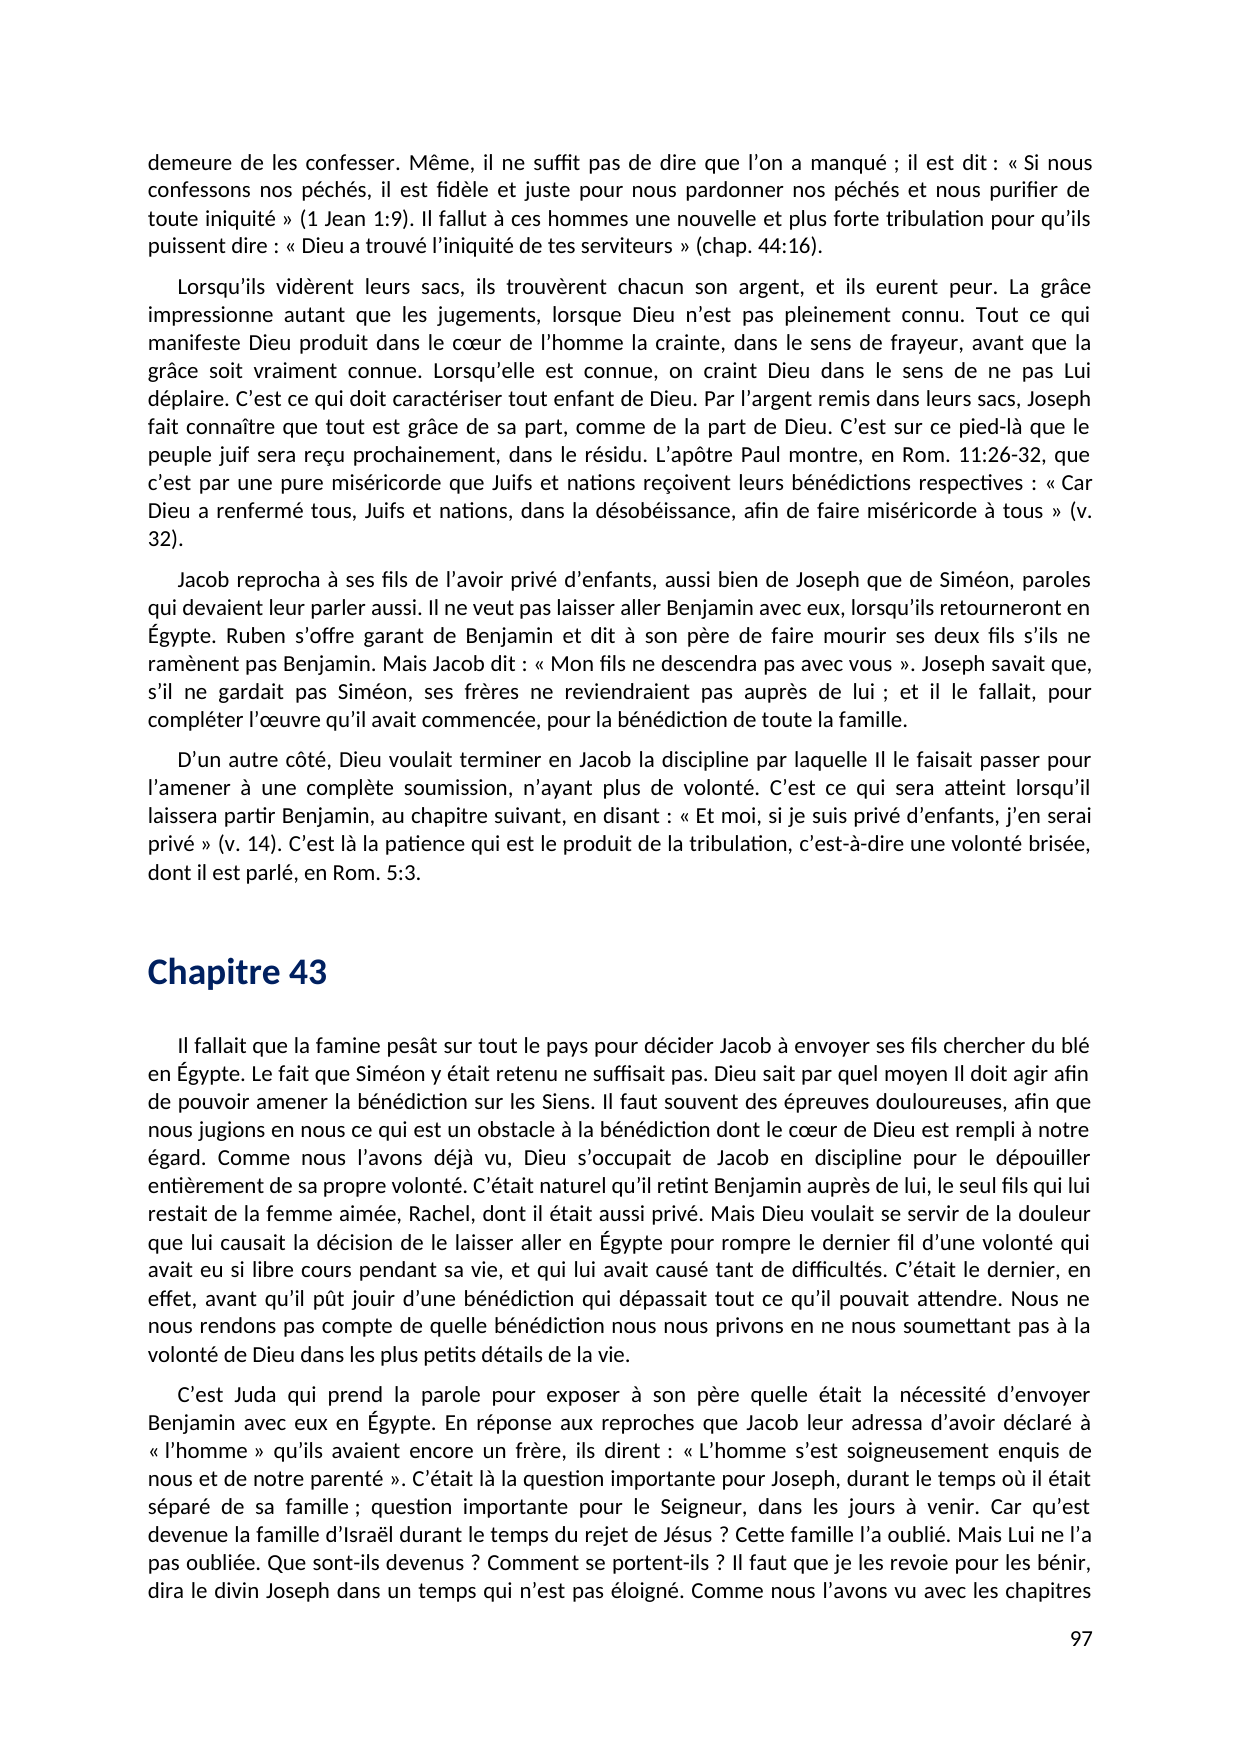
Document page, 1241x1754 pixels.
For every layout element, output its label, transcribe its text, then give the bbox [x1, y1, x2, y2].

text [148, 1380, 1093, 1604]
text Il fallait que la famine pesât sur tout le pays pour décider Jacob à envoyer ses fils chercher du blé en Égypte. Le fait que Siméon y était retenu ne suffisait pas. Dieu sait par quel moyen Il doit agir afin de pouvoir amener la bénédiction sur les Siens. Il faut souvent des épreuves douloureuses, afin que nous jugions en nous ce qui est un obstacle à la bénédiction dont le cœur de Dieu est rempli à notre égard. Comme nous l’avons déjà vu, Dieu s’occupait de Jacob en discipline pour le dépouiller entièrement de sa propre volonté. C’était naturel qu’il retint Benjamin auprès de lui, le seul fils qui lui restait de la femme aimée, Rachel, dont il était aussi privé. Mais Dieu voulait se servir de la douleur que lui causait la décision de le laisser aller en Égypte pour rompre le dernier fil d’une volonté qui avait eu si libre cours pendant sa vie, et qui lui avait causé tant de difficultés. C’était le dernier, en effet, avant qu’il pût jouir d’une bénédiction qui dépassait tout ce qu’il pouvait attendre. Nous ne nous rendons pas compte de quelle bénédiction nous nous privons en ne nous soumettant pas à la volonté de Dieu dans les plus petits détails de la vie. [148, 1031, 1093, 1368]
text D’un autre côté, Dieu voulait terminer en Jacob la discipline par laquelle Il le faisait passer pour l’amener à une complète soumission, n’ayant plus de volonté. C’est ce qui sera atteint lorsqu’il laissera partir Benjamin, au chapitre suivant, en disant : « Et moi, si je suis privé d’enfants, j’en serai privé » (v. 14). C’est là la patience qui est le produit de la tribulation, c’est-à-dire une volonté brisée, dont il est parlé, en Rom. 5:3. [148, 746, 1093, 886]
subtitle Chapitre 43 [148, 948, 1093, 994]
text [148, 148, 1093, 260]
text Jacob reprocha à ses fils de l’avoir privé d’enfants, aussi bien de Joseph que de Siméon, paroles qui devaient leur parler aussi. Il ne veut pas laisser aller Benjamin avec eux, lorsqu’ils retourneront en Égypte. Ruben s’offre garant de Benjamin et dit à son père de faire mourir ses deux fils s’ils ne ramènent pas Benjamin. Mais Jacob dit : « Mon fils ne descendra pas avec vous ». Joseph savait que, s’il ne gardait pas Siméon, ses frères ne reviendraient pas auprès de lui ; et il le fallait, pour compléter l’œuvre qu’il avait commencée, pour la bénédiction de toute la famille. [148, 565, 1093, 733]
text Lorsqu’ils vidèrent leurs sacs, ils trouvèrent chacun son argent, et ils eurent peur. La grâce impressionne autant que les jugements, lorsque Dieu n’est pas pleinement connu. Tout ce qui manifeste Dieu produit dans le cœur de l’homme la crainte, dans le sens de frayeur, avant que la grâce soit vraiment connue. Lorsqu’elle est connue, on craint Dieu dans le sens de ne pas Lui déplaire. C’est ce qui doit caractériser tout enfant de Dieu. Par l’argent remis dans leurs sacs, Joseph fait connaître que tout est grâce de sa part, comme de la part de Dieu. C’est sur ce pied-là que le peuple juif sera reçu prochainement, dans le résidu. L’apôtre Paul montre, en Rom. 11:26-32, que c’est par une pure miséricorde que Juifs et nations reçoivent leurs bénédictions respectives : « Car Dieu a renfermé tous, Juifs et nations, dans la désobéissance, afin de faire miséricorde à tous » (v. 32). [148, 272, 1093, 552]
